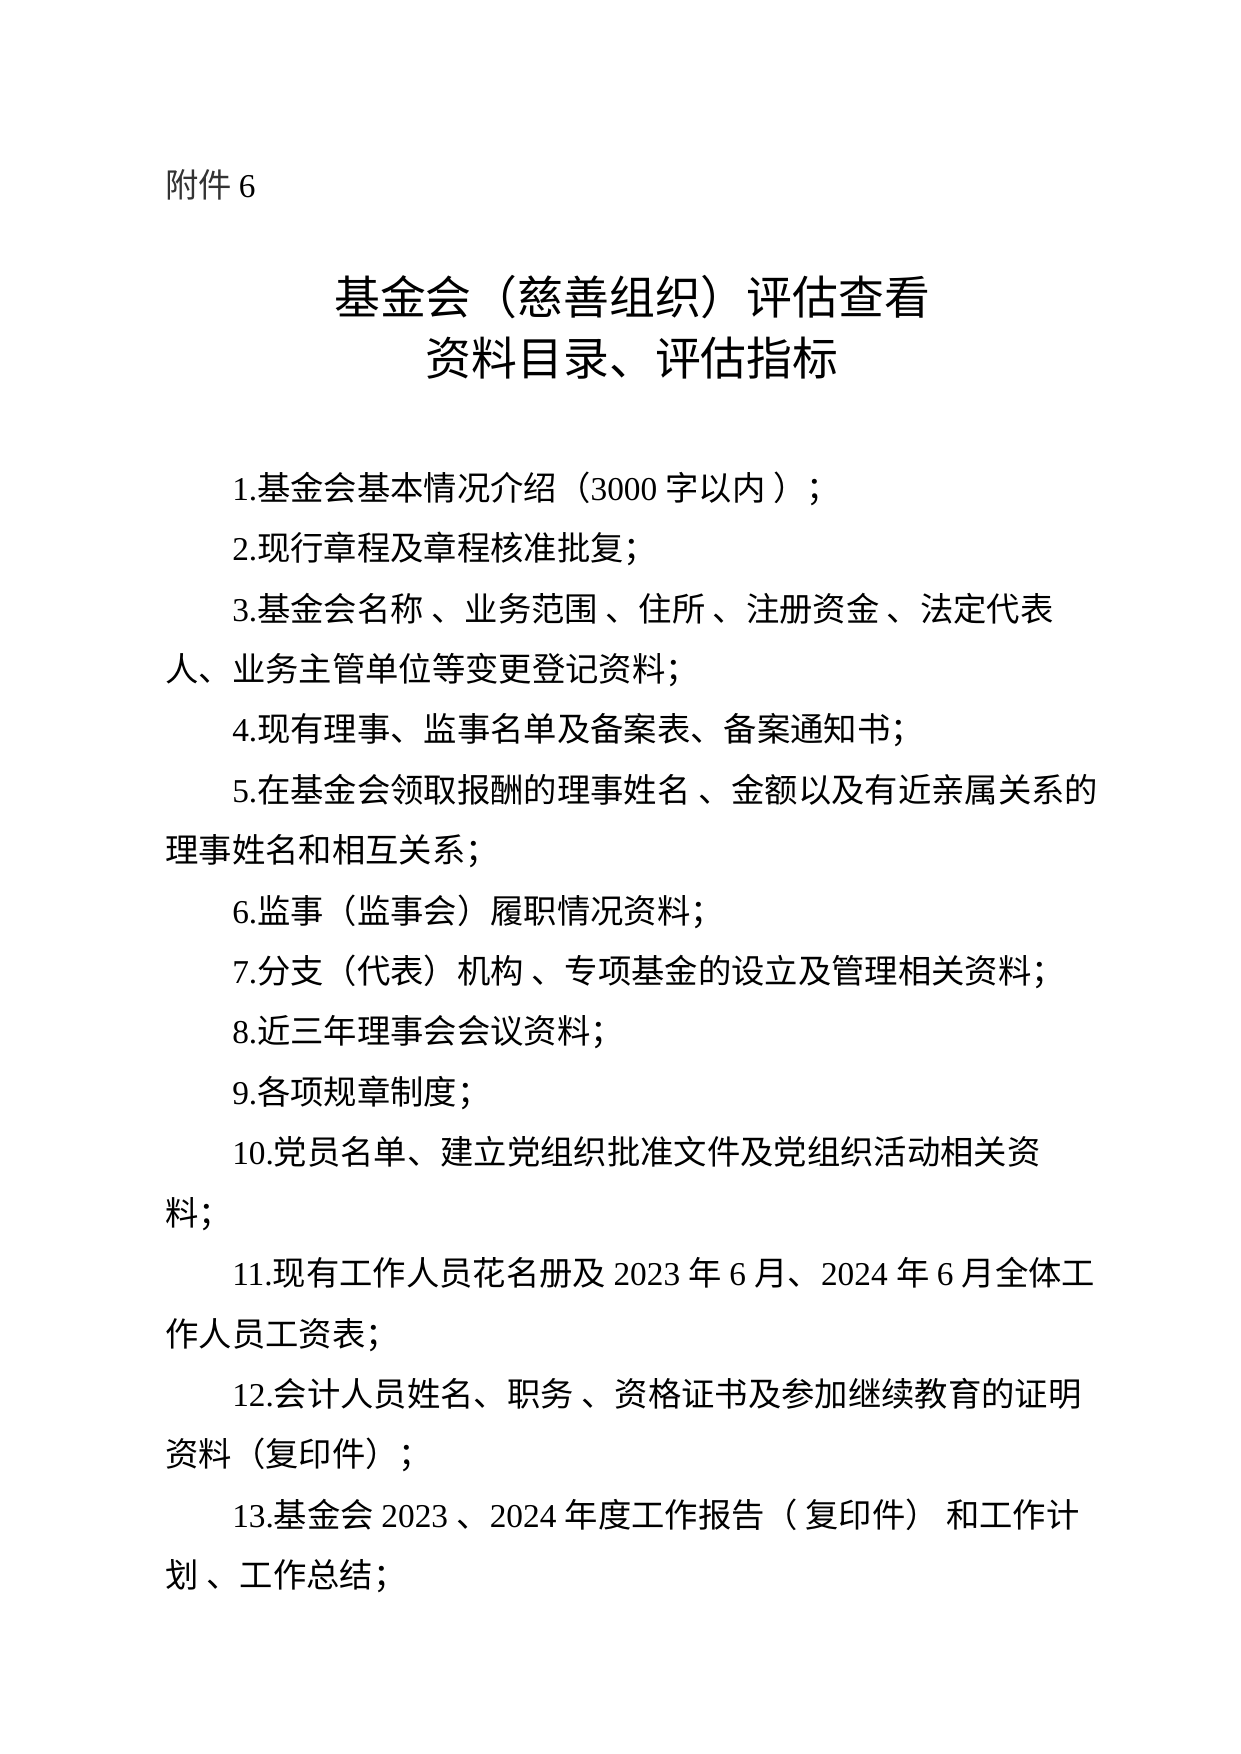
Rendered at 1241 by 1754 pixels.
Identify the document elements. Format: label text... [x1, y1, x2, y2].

text 5.在基金会领取报酬的理事姓名 、金额以及有近亲属关系的理事姓名和相互关系； [165, 754, 1098, 875]
text 3.基金会名称 、业务范围 、住所 、注册资金 、法定代表 人、业务主管单位等变更登记资料； [165, 573, 1098, 693]
text 7.分支（代表）机构 、专项基金的设立及管理相关资料； [165, 935, 1098, 996]
text 资料目录、评估指标 [165, 327, 1098, 387]
list 1.基金会基本情况介绍（3000 字以内 ）； [165, 452, 1098, 512]
text 基金会（慈善组织）评估查看 [165, 266, 1098, 327]
list 2.现行章程及章程核准批复； [165, 512, 1098, 573]
text 4.现有理事、监事名单及备案表、备案通知书； [165, 693, 1098, 754]
text 附件6 [165, 149, 1098, 209]
text 12.会计人员姓名、职务 、资格证书及参加继续教育的证明资料（复印件）； [165, 1358, 1098, 1479]
text 13.基金会 2023 、2024 年度工作报告（ 复印件） 和工作计划 、工作总结； [165, 1479, 1098, 1600]
text 8.近三年理事会会议资料； [165, 996, 1098, 1056]
text 6.监事（监事会）履职情况资料； [165, 875, 1098, 935]
text 11.现有工作人员花名册及 2023 年 6 月、2024 年 6 月全体工作人员工资表； [165, 1237, 1098, 1358]
text 10.党员名单、建立党组织批准文件及党组织活动相关资料； [165, 1116, 1098, 1237]
text 9.各项规章制度； [165, 1056, 1098, 1116]
